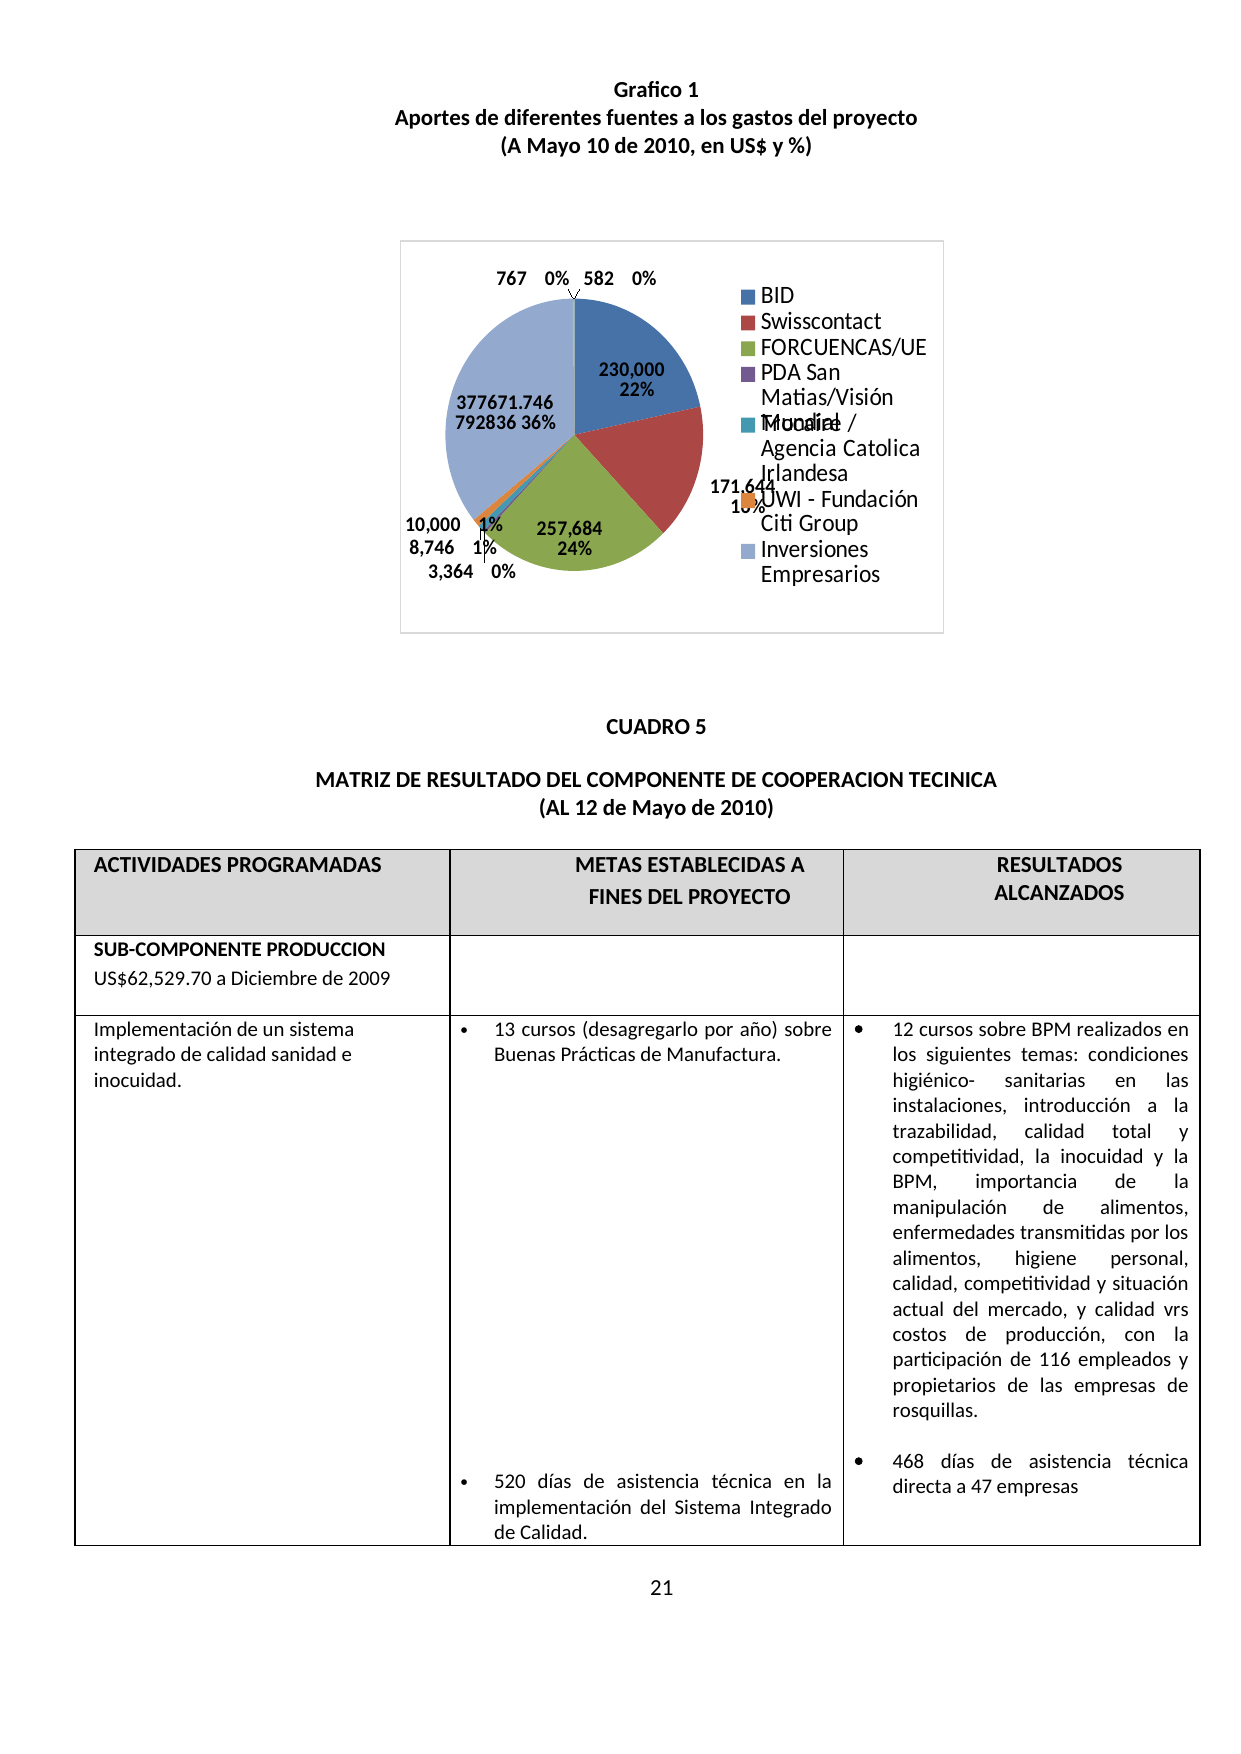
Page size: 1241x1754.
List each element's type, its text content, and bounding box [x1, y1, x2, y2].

text Aportes de diferentes fuentes a los gastos del proyecto [159, 103, 1153, 131]
text MATRIZ DE RESULTADO DEL COMPONENTE DE COOPERACION TECINICA [159, 765, 1153, 793]
text (A Mayo 10 de 2010, en US$ y %) [159, 131, 1153, 159]
table_cell 13 cursos (desagregarlo por año) sobre Buenas Prácticas de Manufactura. 520 días de asistencia técnica en la implementación del Sistema Integrado de Calidad. [451, 1016, 843, 1545]
table_cell 12 cursos sobre BPM realizados en los siguientes temas: condiciones higiénico- sanitarias en las instalaciones, introducción a la trazabilidad, calidad total y competitividad, la inocuidad y la BPM, importancia de la manipulación de alimentos, enfermedades transmitidas por los alimentos, higiene personal, calidad, competitividad y situación actual del mercado, y calidad vrs costos de producción, con la participación de 116 empleados y propietarios de las empresas de rosquillas. 468 días de asistencia técnica directa a 47 empresas [844, 1016, 1199, 1545]
table_header RESULTADOS ALCANZADOS [844, 850, 1199, 935]
table_cell SUB-COMPONENTE PRODUCCION US$62,529.70 a Diciembre de 2009 [76, 936, 449, 1015]
text Grafico 1 [159, 75, 1153, 103]
table_header METAS ESTABLECIDAS A FINES DEL PROYECTO [451, 850, 843, 935]
text (AL 12 de Mayo de 2010) [159, 793, 1153, 821]
table_cell [844, 936, 1199, 1015]
table_header ACTIVIDADES PROGRAMADAS [76, 850, 449, 935]
text CUADRO 5 [159, 712, 1153, 740]
table_cell [451, 936, 843, 1015]
table_cell Implementación de un sistema integrado de calidad sanidad e inocuidad. [76, 1016, 449, 1545]
